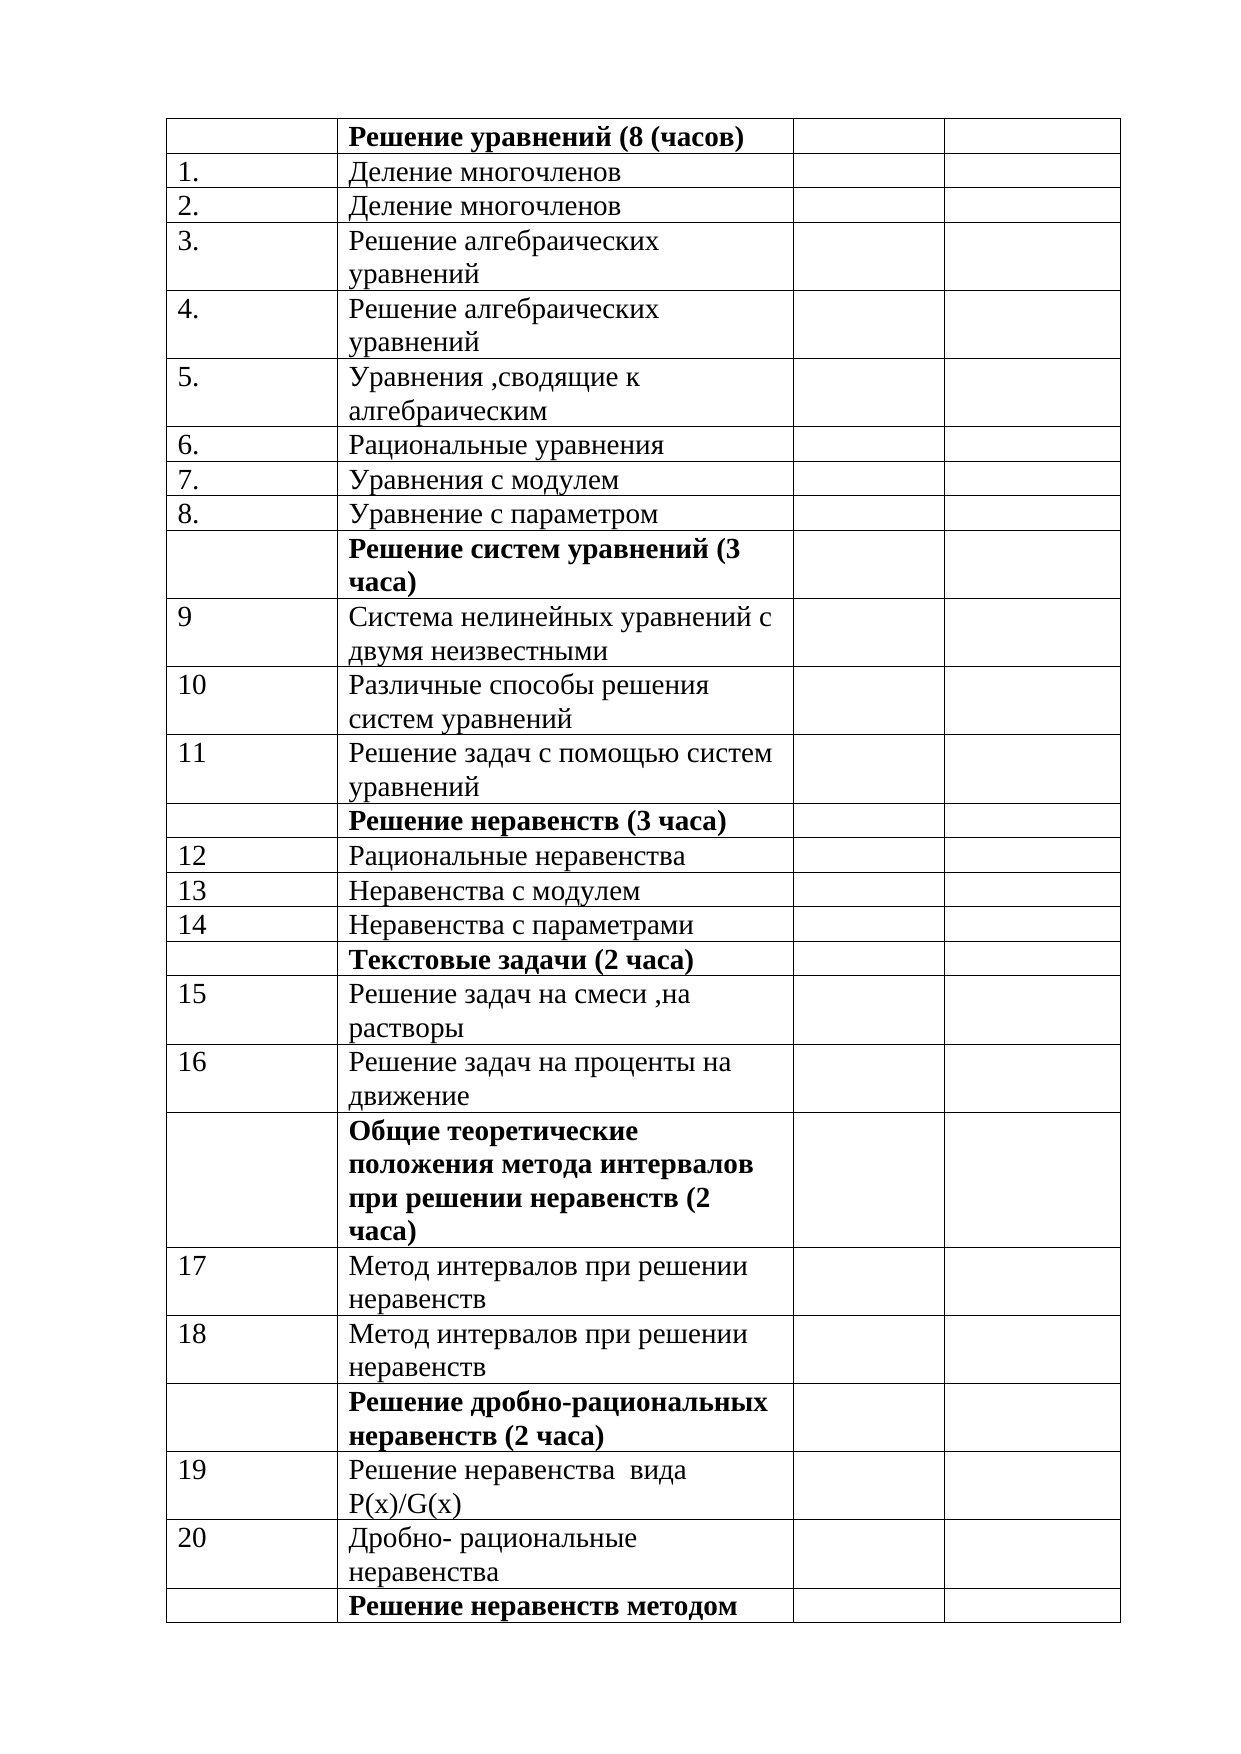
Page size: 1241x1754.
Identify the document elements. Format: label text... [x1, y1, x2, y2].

table_cell [794, 942, 944, 975]
table_cell 10 [167, 667, 337, 734]
table_cell 7. [167, 462, 337, 495]
table_cell [794, 359, 944, 426]
table_cell 13 [167, 873, 337, 906]
table_cell Решение алгебраических уравнений [338, 223, 793, 290]
table_cell Текстовые задачи (2 часа) [338, 942, 793, 975]
table_cell [945, 359, 1120, 426]
table_cell [167, 804, 337, 837]
table_cell Решение задач на проценты на движение [338, 1045, 793, 1112]
table_cell [945, 1589, 1120, 1622]
table_cell Метод интервалов при решении неравенств [338, 1316, 793, 1383]
table_cell 3. [167, 223, 337, 290]
table_cell 18 [167, 1316, 337, 1383]
table_cell [945, 1113, 1120, 1247]
table_cell [794, 496, 944, 530]
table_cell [338, 1589, 793, 1622]
table_cell 20 [167, 1520, 337, 1587]
table_cell Решение систем уравнений (3 часа) [338, 531, 793, 598]
table_cell [794, 1113, 944, 1247]
table_cell [794, 427, 944, 461]
table_cell [794, 291, 944, 358]
table_cell [167, 531, 337, 598]
table_cell 19 [167, 1452, 337, 1519]
table_cell [794, 1384, 944, 1451]
table_cell Решение неравенства вида Р(х)/G(х) [338, 1452, 793, 1519]
table_cell [794, 1520, 944, 1587]
table_cell [945, 838, 1120, 872]
table_cell 5. [167, 359, 337, 426]
table_cell 16 [167, 1045, 337, 1112]
table_cell [167, 1384, 337, 1451]
table_cell Рациональные неравенства [338, 838, 793, 872]
table_cell [794, 907, 944, 941]
table_cell [945, 735, 1120, 802]
table_cell 12 [167, 838, 337, 872]
table_cell [794, 804, 944, 837]
table_cell Система нелинейных уравнений с двумя неизвестными [338, 599, 793, 666]
table_cell [945, 1248, 1120, 1315]
table_cell 14 [167, 907, 337, 941]
table_cell 4. [167, 291, 337, 358]
table_cell [945, 223, 1120, 290]
table_cell [794, 838, 944, 872]
table_cell Дробно- рациональные неравенства [338, 1520, 793, 1587]
table_cell Решение уравнений (8 (часов) [338, 119, 793, 153]
table_cell [945, 462, 1120, 495]
table_cell 6. [167, 427, 337, 461]
table_cell [945, 154, 1120, 187]
table_cell [945, 1384, 1120, 1451]
table_cell [945, 907, 1120, 941]
table_cell Решение неравенств (3 часа) [338, 804, 793, 837]
table_cell [794, 599, 944, 666]
table_cell Рациональные уравнения [338, 427, 793, 461]
table_cell 8. [167, 496, 337, 530]
table_cell [945, 942, 1120, 975]
table_cell Решение задач на смеси ,на растворы [338, 976, 793, 1043]
table_cell [794, 154, 944, 187]
table_cell 11 [167, 735, 337, 802]
table_cell [167, 1113, 337, 1247]
table_cell [945, 1045, 1120, 1112]
table_cell [794, 1316, 944, 1383]
table_cell [794, 873, 944, 906]
table_cell [945, 1520, 1120, 1587]
table_cell [794, 667, 944, 734]
table_cell 1. [167, 154, 337, 187]
table_cell Уравнение с параметром [338, 496, 793, 530]
table_cell [945, 873, 1120, 906]
table_cell Различные способы решения систем уравнений [338, 667, 793, 734]
table_cell [945, 667, 1120, 734]
table_cell Уравнения с модулем [338, 462, 793, 495]
table_cell Деление многочленов [338, 188, 793, 222]
table_cell [945, 427, 1120, 461]
table_cell [945, 531, 1120, 598]
table_cell Метод интервалов при решении неравенств [338, 1248, 793, 1315]
table_cell Неравенства с параметрами [338, 907, 793, 941]
table_cell [794, 188, 944, 222]
table_cell [945, 1316, 1120, 1383]
table_cell Решение алгебраических уравнений [338, 291, 793, 358]
table_cell Деление многочленов [338, 154, 793, 187]
table_cell Уравнения ,сводящие к алгебраическим [338, 359, 793, 426]
table_cell [945, 496, 1120, 530]
table_cell Неравенства с модулем [338, 873, 793, 906]
table_cell [945, 1452, 1120, 1519]
table_cell Решение дробно-рациональных неравенств (2 часа) [338, 1384, 793, 1451]
table_cell [794, 735, 944, 802]
table_cell [167, 119, 337, 153]
table_cell [794, 1452, 944, 1519]
table_cell [945, 599, 1120, 666]
table_cell 2. [167, 188, 337, 222]
table_cell [794, 223, 944, 290]
table_cell [794, 462, 944, 495]
table_cell [794, 531, 944, 598]
table_cell Решение задач с помощью систем уравнений [338, 735, 793, 802]
table_cell 9 [167, 599, 337, 666]
table_cell 15 [167, 976, 337, 1043]
table_cell Общие теоретические положения метода интервалов при решении неравенств (2 часа) [338, 1113, 793, 1247]
table_cell [945, 188, 1120, 222]
table_cell 17 [167, 1248, 337, 1315]
table_cell [945, 804, 1120, 837]
table_cell [794, 1045, 944, 1112]
table_cell [794, 1248, 944, 1315]
table_cell [167, 942, 337, 975]
table_cell [794, 1589, 944, 1622]
table_cell [945, 976, 1120, 1043]
table_cell [945, 119, 1120, 153]
table_cell [167, 1589, 337, 1622]
table_cell [945, 291, 1120, 358]
table_cell [794, 119, 944, 153]
table_cell [794, 976, 944, 1043]
